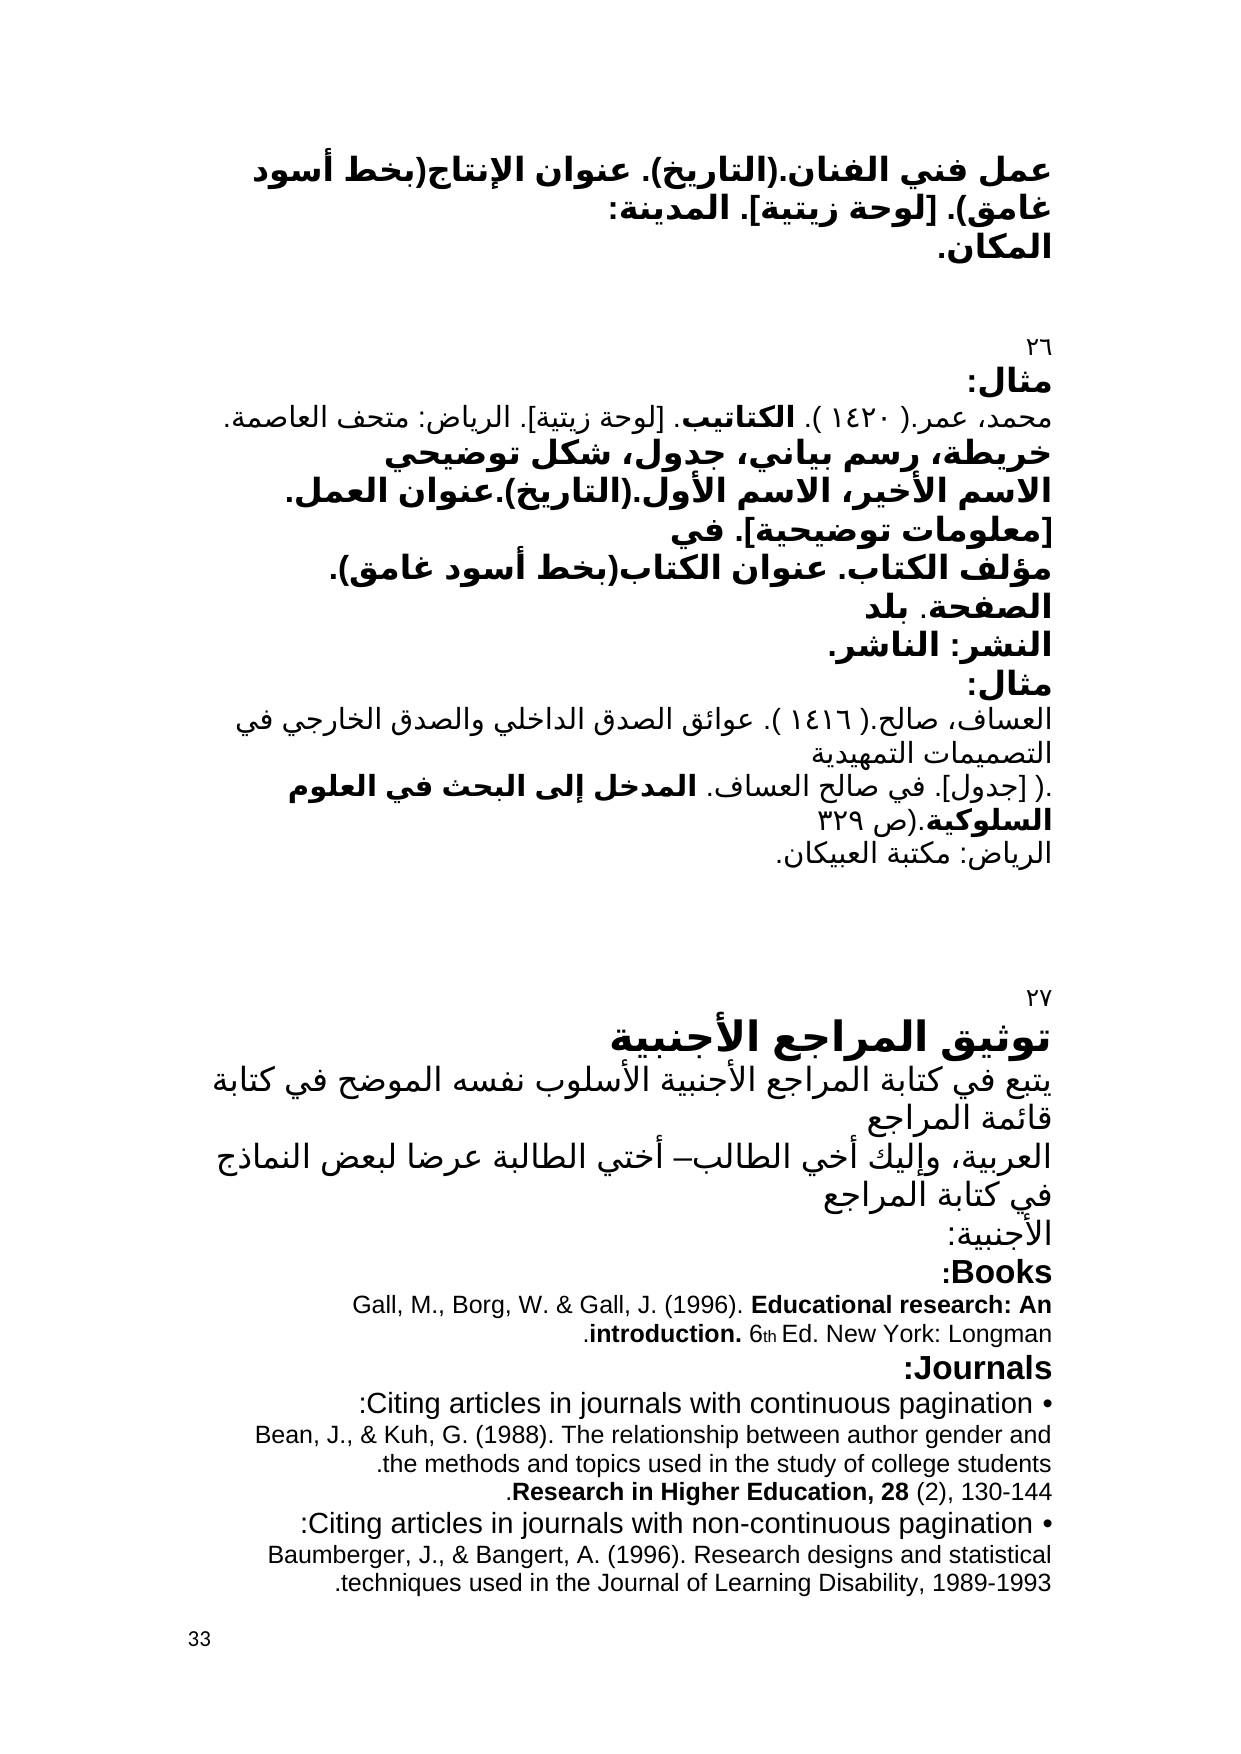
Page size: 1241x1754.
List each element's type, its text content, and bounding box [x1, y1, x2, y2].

text توثيق المراجع الأجنبية [187, 1012, 1053, 1060]
text محمد، عمر.( ١٤٢٠ ). الكتاتيب. [لوحة زيتية]. الرياض: متحف العاصمة. [187, 399, 1053, 433]
text العربية، وإليك أخي الطالب– أختي الطالبة عرضا لبعض النماذج في كتابة المراجع [187, 1137, 1053, 1213]
text مثال: [187, 664, 1053, 702]
text الرياض: مكتبة العبيكان. [187, 836, 1053, 870]
text Books: [187, 1252, 1053, 1290]
text ٢٦ [187, 332, 1053, 361]
text عمل فني الفنان.(التاريخ). عنوان الإنتاج(بخط أسود غامق). [لوحة زيتية]. المدينة: [187, 150, 1053, 227]
text • Citing articles in journals with continuous pagination: [187, 1386, 1053, 1420]
text Research in Higher Education, 28 (2), 130-144. [187, 1477, 1053, 1506]
text introduction. 6th Ed. New York: Longman. [187, 1319, 1053, 1348]
text يتبع في كتابة المراجع الأجنبية الأسلوب نفسه الموضح في كتابة قائمة المراجع [187, 1060, 1053, 1137]
text .( [جدول]. في صالح العساف. المدخل إلى البحث في العلوم السلوكية.(ص ٣٢٩ [187, 769, 1053, 836]
text المكان. [187, 227, 1053, 265]
text Gall, M., Borg, W. & Gall, J. (1996). Educational research: An [187, 1290, 1053, 1319]
text techniques used in the Journal of Learning Disability, 1989-1993. [187, 1568, 1053, 1597]
text الأجنبية: [187, 1213, 1053, 1252]
text مؤلف الكتاب. عنوان الكتاب(بخط أسود غامق). الصفحة. بلد [187, 548, 1053, 625]
text الاسم الأخير، الاسم الأول.(التاريخ).عنوان العمل.[معلومات توضيحية]. في [187, 472, 1053, 548]
text • Citing articles in journals with non-continuous pagination: [187, 1506, 1053, 1540]
text Baumberger, J., & Bangert, A. (1996). Research designs and statistical [187, 1540, 1053, 1568]
text مثال: [187, 361, 1053, 399]
text Bean, J., & Kuh, G. (1988). The relationship between author gender and [187, 1420, 1053, 1449]
text ٢٧ [187, 983, 1053, 1012]
text العساف، صالح.( ١٤١٦ ). عوائق الصدق الداخلي والصدق الخارجي في التصميمات التمهيدية [187, 702, 1053, 769]
text the methods and topics used in the study of college students. [187, 1449, 1053, 1477]
text Journals: [187, 1348, 1053, 1386]
text النشر: الناشر. [187, 625, 1053, 664]
text خريطة، رسم بياني، جدول، شكل توضيحي [187, 433, 1053, 472]
